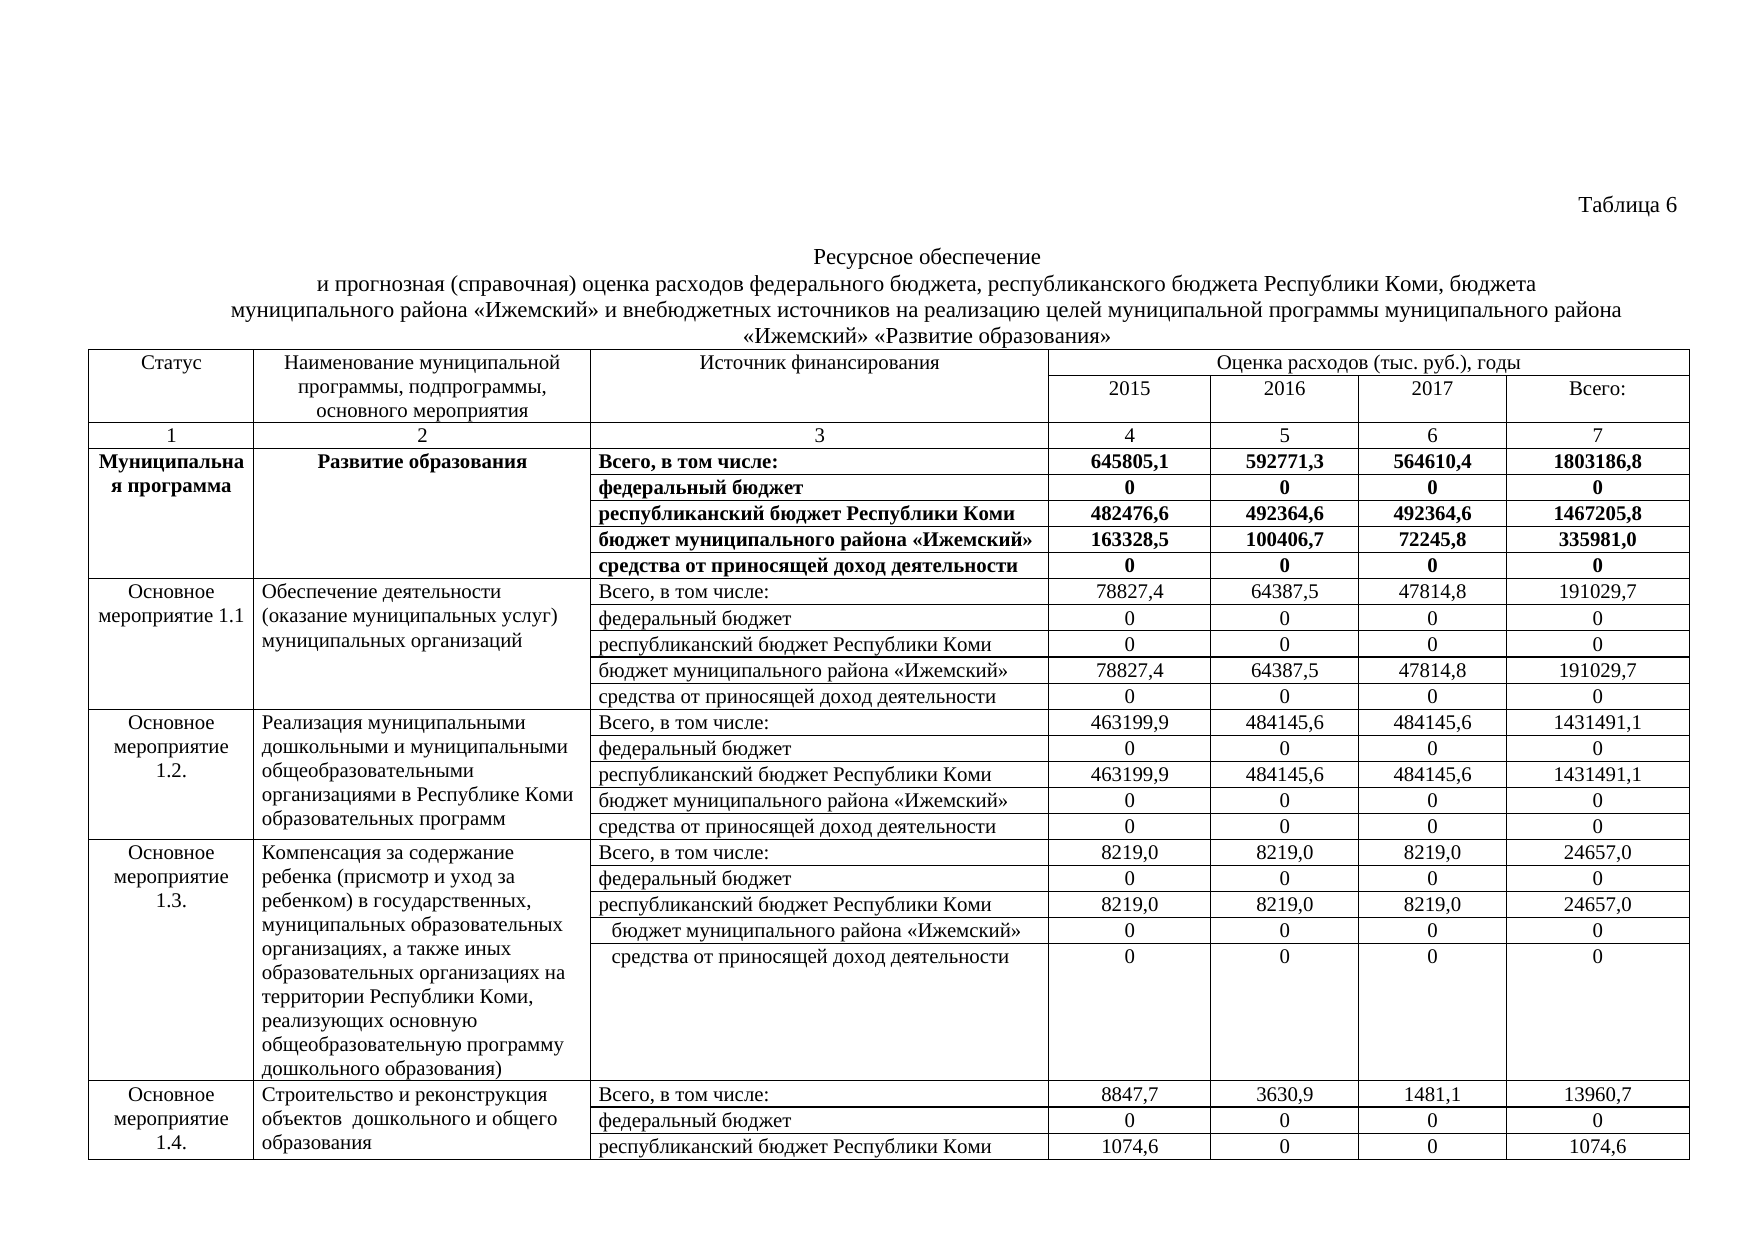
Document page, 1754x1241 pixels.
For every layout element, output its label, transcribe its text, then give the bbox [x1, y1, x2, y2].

table_cell федеральный бюджет [591, 866, 1048, 891]
table_cell республиканский бюджет Республики Коми [591, 762, 1048, 787]
table_cell 64387,5 [1211, 658, 1358, 682]
table_cell республиканский бюджет Республики Коми [591, 1134, 1048, 1158]
text муниципального района «Ижемский» и внебюджетных источников на реализацию целей муниципальной программы муниципального района «Ижемский» «Развитие образования» [177, 296, 1677, 349]
table_cell 492364,6 [1211, 501, 1358, 526]
table_cell 592771,3 [1211, 449, 1358, 474]
table_cell 484145,6 [1211, 762, 1358, 787]
table_cell 64387,5 [1211, 579, 1358, 604]
table_cell средства от приносящей доход деятельности [591, 944, 1048, 1080]
table_cell 0 [1359, 788, 1506, 813]
table_cell Строительство и реконструкция объектов дошкольного и общего образования [254, 1081, 590, 1158]
table_cell 2 [254, 423, 590, 448]
table_cell 482476,6 [1049, 501, 1210, 526]
table_cell 0 [1211, 814, 1358, 839]
table_cell 0 [1211, 944, 1358, 1080]
table_cell 0 [1049, 944, 1210, 1080]
table_cell 1481,1 [1359, 1081, 1506, 1106]
table_cell 0 [1211, 631, 1358, 656]
table_cell Основное мероприятие 1.4. [89, 1081, 253, 1158]
table_cell Всего, в том числе: [591, 1081, 1048, 1106]
table_cell 0 [1359, 631, 1506, 656]
table_cell Основное мероприятие 1.1 [89, 579, 253, 708]
table_cell 1 [89, 423, 253, 448]
table_cell 0 [1049, 684, 1210, 708]
table_cell 463199,9 [1049, 762, 1210, 787]
table_cell 47814,8 [1359, 658, 1506, 682]
table_cell федеральный бюджет [591, 736, 1048, 761]
table_cell 335981,0 [1507, 527, 1689, 552]
table_cell 0 [1359, 918, 1506, 943]
text и прогнозная (справочная) оценка расходов федерального бюджета, республиканского бюджета Республики Коми, бюджета [177, 270, 1677, 296]
table_cell 0 [1211, 736, 1358, 761]
table_cell Основное мероприятие 1.2. [89, 710, 253, 839]
table_cell 0 [1507, 736, 1689, 761]
table_cell 0 [1507, 631, 1689, 656]
table_cell республиканский бюджет Республики Коми [591, 501, 1048, 526]
table_cell 78827,4 [1049, 579, 1210, 604]
table_cell 2016 [1211, 376, 1358, 422]
table_cell 0 [1049, 814, 1210, 839]
table_cell 0 [1049, 605, 1210, 630]
table_cell 0 [1359, 814, 1506, 839]
table_cell 1803186,8 [1507, 449, 1689, 474]
table_cell 0 [1507, 475, 1689, 500]
table_cell 8219,0 [1049, 840, 1210, 865]
table_cell федеральный бюджет [591, 1108, 1048, 1132]
table_cell Реализация муниципальными дошкольными и муниципальными общеобразовательными организациями в Республике Коми образовательных программ [254, 710, 590, 839]
table_cell 7 [1507, 423, 1689, 448]
table_cell 100406,7 [1211, 527, 1358, 552]
table_cell 0 [1507, 605, 1689, 630]
table_cell 0 [1049, 788, 1210, 813]
table_cell Всего, в том числе: [591, 579, 1048, 604]
table_cell республиканский бюджет Республики Коми [591, 631, 1048, 656]
table_cell 47814,8 [1359, 579, 1506, 604]
table_cell 0 [1211, 684, 1358, 708]
table_cell 492364,6 [1359, 501, 1506, 526]
table_cell 0 [1359, 736, 1506, 761]
table_cell 1431491,1 [1507, 762, 1689, 787]
table_cell бюджет муниципального района «Ижемский» [591, 527, 1048, 552]
table_cell 0 [1211, 1108, 1358, 1132]
table_cell 1074,6 [1049, 1134, 1210, 1158]
table_cell Всего, в том числе: [591, 449, 1048, 474]
table_cell 0 [1359, 605, 1506, 630]
table_cell республиканский бюджет Республики Коми [591, 892, 1048, 917]
table_cell федеральный бюджет [591, 475, 1048, 500]
table_cell 8219,0 [1049, 892, 1210, 917]
table_cell 0 [1507, 684, 1689, 708]
table_cell бюджет муниципального района «Ижемский» [591, 918, 1048, 943]
table_cell 0 [1507, 866, 1689, 891]
table_cell 0 [1049, 475, 1210, 500]
table_cell 484145,6 [1359, 710, 1506, 734]
table_header Источник финансирования [591, 350, 1048, 422]
table_cell 0 [1507, 553, 1689, 578]
table_cell 24657,0 [1507, 840, 1689, 865]
table_cell 5 [1211, 423, 1358, 448]
table_cell 0 [1211, 605, 1358, 630]
table_cell 0 [1507, 944, 1689, 1080]
table_cell 0 [1359, 1134, 1506, 1158]
table_cell Всего, в том числе: [591, 840, 1048, 865]
table_cell 3630,9 [1211, 1081, 1358, 1106]
table_cell 78827,4 [1049, 658, 1210, 682]
table_cell средства от приносящей доход деятельности [591, 684, 1048, 708]
table_cell Основное мероприятие 1.3. [89, 840, 253, 1080]
table_cell 8219,0 [1359, 840, 1506, 865]
table_cell бюджет муниципального района «Ижемский» [591, 788, 1048, 813]
table_cell 2017 [1359, 376, 1506, 422]
table_cell 8219,0 [1359, 892, 1506, 917]
table_cell 3 [591, 423, 1048, 448]
table_cell 484145,6 [1359, 762, 1506, 787]
table_cell 0 [1507, 918, 1689, 943]
table_cell Обеспечение деятельности (оказание муниципальных услуг) муниципальных организаций [254, 579, 590, 708]
table_cell 645805,1 [1049, 449, 1210, 474]
table_cell 0 [1049, 1108, 1210, 1132]
table_cell Компенсация за содержание ребенка (присмотр и уход за ребенком) в государственных, муниципальных образовательных организациях, а также иных образовательных организациях на территории Республики Коми, реализующих основную общеобразовательную программу дошкольного образования) [254, 840, 590, 1080]
table_cell 0 [1049, 736, 1210, 761]
table_cell 4 [1049, 423, 1210, 448]
table_cell Всего: [1507, 376, 1689, 422]
table_cell 8219,0 [1211, 892, 1358, 917]
table_cell 13960,7 [1507, 1081, 1689, 1106]
table_cell 72245,8 [1359, 527, 1506, 552]
table_cell Муниципальная программа [89, 449, 253, 578]
table_header Наименование муниципальной программы, подпрограммы, основного мероприятия [254, 350, 590, 422]
table_cell 484145,6 [1211, 710, 1358, 734]
table_cell 8219,0 [1211, 840, 1358, 865]
table_cell федеральный бюджет [591, 605, 1048, 630]
table_cell 1431491,1 [1507, 710, 1689, 734]
table_cell 0 [1211, 918, 1358, 943]
table_cell 0 [1359, 1108, 1506, 1132]
table_cell 163328,5 [1049, 527, 1210, 552]
table_cell 0 [1507, 814, 1689, 839]
table_cell средства от приносящей доход деятельности [591, 553, 1048, 578]
table_cell 0 [1359, 684, 1506, 708]
table_cell 1074,6 [1507, 1134, 1689, 1158]
table_cell 1467205,8 [1507, 501, 1689, 526]
table_cell 0 [1049, 553, 1210, 578]
table_cell 0 [1211, 788, 1358, 813]
table_cell 0 [1211, 475, 1358, 500]
table_cell 0 [1211, 1134, 1358, 1158]
table_cell 191029,7 [1507, 658, 1689, 682]
table_cell 0 [1049, 866, 1210, 891]
table_cell Развитие образования [254, 449, 590, 578]
table_cell 191029,7 [1507, 579, 1689, 604]
table_header Статус [89, 350, 253, 422]
table_cell 0 [1211, 866, 1358, 891]
table_cell 8847,7 [1049, 1081, 1210, 1106]
table_cell 463199,9 [1049, 710, 1210, 734]
table_cell 0 [1359, 553, 1506, 578]
table_cell 0 [1049, 918, 1210, 943]
table_header Оценка расходов (тыс. руб.), годы [1049, 350, 1689, 375]
text Таблица 6 [177, 191, 1677, 217]
table_cell 24657,0 [1507, 892, 1689, 917]
table_cell 0 [1359, 944, 1506, 1080]
table_cell 0 [1359, 475, 1506, 500]
table_cell 0 [1211, 553, 1358, 578]
table_cell 0 [1049, 631, 1210, 656]
table_cell 0 [1507, 1108, 1689, 1132]
text Ресурсное обеспечение [177, 243, 1677, 270]
table_cell 6 [1359, 423, 1506, 448]
table_cell средства от приносящей доход деятельности [591, 814, 1048, 839]
table_cell 564610,4 [1359, 449, 1506, 474]
table_cell 0 [1507, 788, 1689, 813]
table_cell бюджет муниципального района «Ижемский» [591, 658, 1048, 682]
table_cell 0 [1359, 866, 1506, 891]
table_cell Всего, в том числе: [591, 710, 1048, 734]
table_cell 2015 [1049, 376, 1210, 422]
